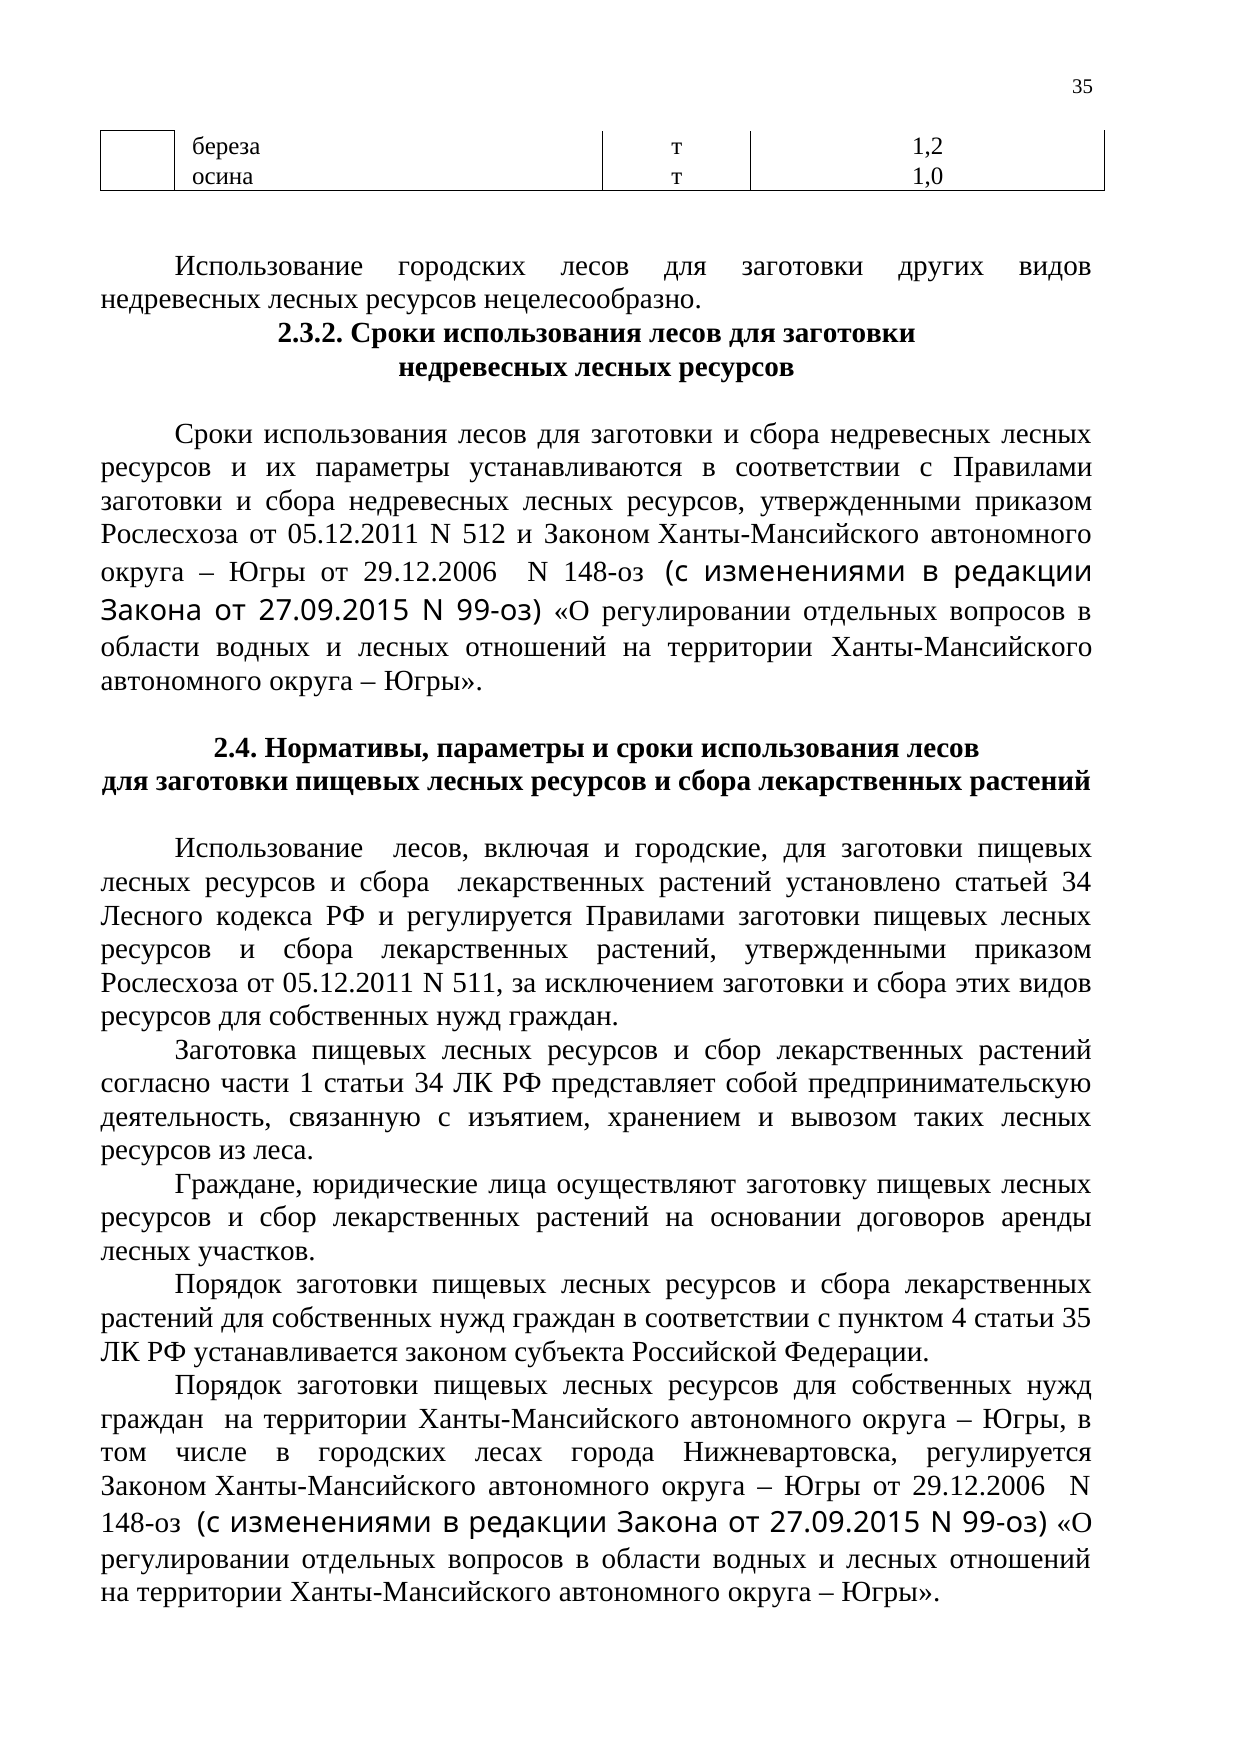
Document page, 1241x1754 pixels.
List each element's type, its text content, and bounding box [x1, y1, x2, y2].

text Заготовка пищевых лесных ресурсов и сбор лекарственных растений согласно части 1 статьи 34 ЛК РФ представляет собой предпринимательскую деятельность, связанную с изъятием, хранением и вывозом таких лесных ресурсов из леса. [100, 1032, 1092, 1166]
text недревесных лесных ресурсов [100, 349, 1092, 382]
text 2.4. Нормативы, параметры и сроки использования лесов [100, 730, 1092, 763]
text 2.3.2. Сроки использования лесов для заготовки [100, 315, 1092, 349]
text Использование городских лесов для заготовки других видов недревесных лесных ресурсов нецелесообразно. [100, 248, 1092, 315]
text Порядок заготовки пищевых лесных ресурсов и сбора лекарственных растений для собственных нужд граждан в соответствии с пунктом 4 статьи 35 ЛК РФ устанавливается законом субъекта Российской Федерации. [100, 1267, 1092, 1367]
text Использование лесов, включая и городские, для заготовки пищевых лесных ресурсов и сбора лекарственных растений установлено статьей 34 Лесного кодекса РФ и регулируется Правилами заготовки пищевых лесных ресурсов и сбора лекарственных растений, утвержденными приказом Рослесхоза от 05.12.2011 N 511, за исключением заготовки и сбора этих видов ресурсов для собственных нужд граждан. [100, 831, 1092, 1032]
text Сроки использования лесов для заготовки и сбора недревесных лесных ресурсов и их параметры устанавливаются в соответствии с Правилами заготовки и сбора недревесных лесных ресурсов, утвержденными приказом Рослесхоза от 05.12.2011 N 512 и Законом Ханты-Мансийского автономного округа – Югры от 29.12.2006 N 148-оз (с изменениями в редакции Закона от 27.09.2015 N 99-оз) «О регулировании отдельных вопросов в области водных и лесных отношений на территории Ханты-Мансийского автономного округа – Югры». [100, 416, 1092, 696]
text Граждане, юридические лица осуществляют заготовку пищевых лесных ресурсов и сбор лекарственных растений на основании договоров аренды лесных участков. [100, 1166, 1092, 1267]
text для заготовки пищевых лесных ресурсов и сбора лекарственных растений [100, 763, 1092, 797]
text Порядок заготовки пищевых лесных ресурсов для собственных нужд граждан на территории Ханты-Мансийского автономного округа – Югры, в том числе в городских лесах города Нижневартовска, регулируется Законом Ханты-Мансийского автономного округа – Югры от 29.12.2006 N 148-оз (с изменениями в редакции Закона от 27.09.2015 N 99-оз) «О регулировании отдельных вопросов в области водных и лесных отношений на территории Ханты-Мансийского автономного округа – Югры». [100, 1367, 1092, 1608]
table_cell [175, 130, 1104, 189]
